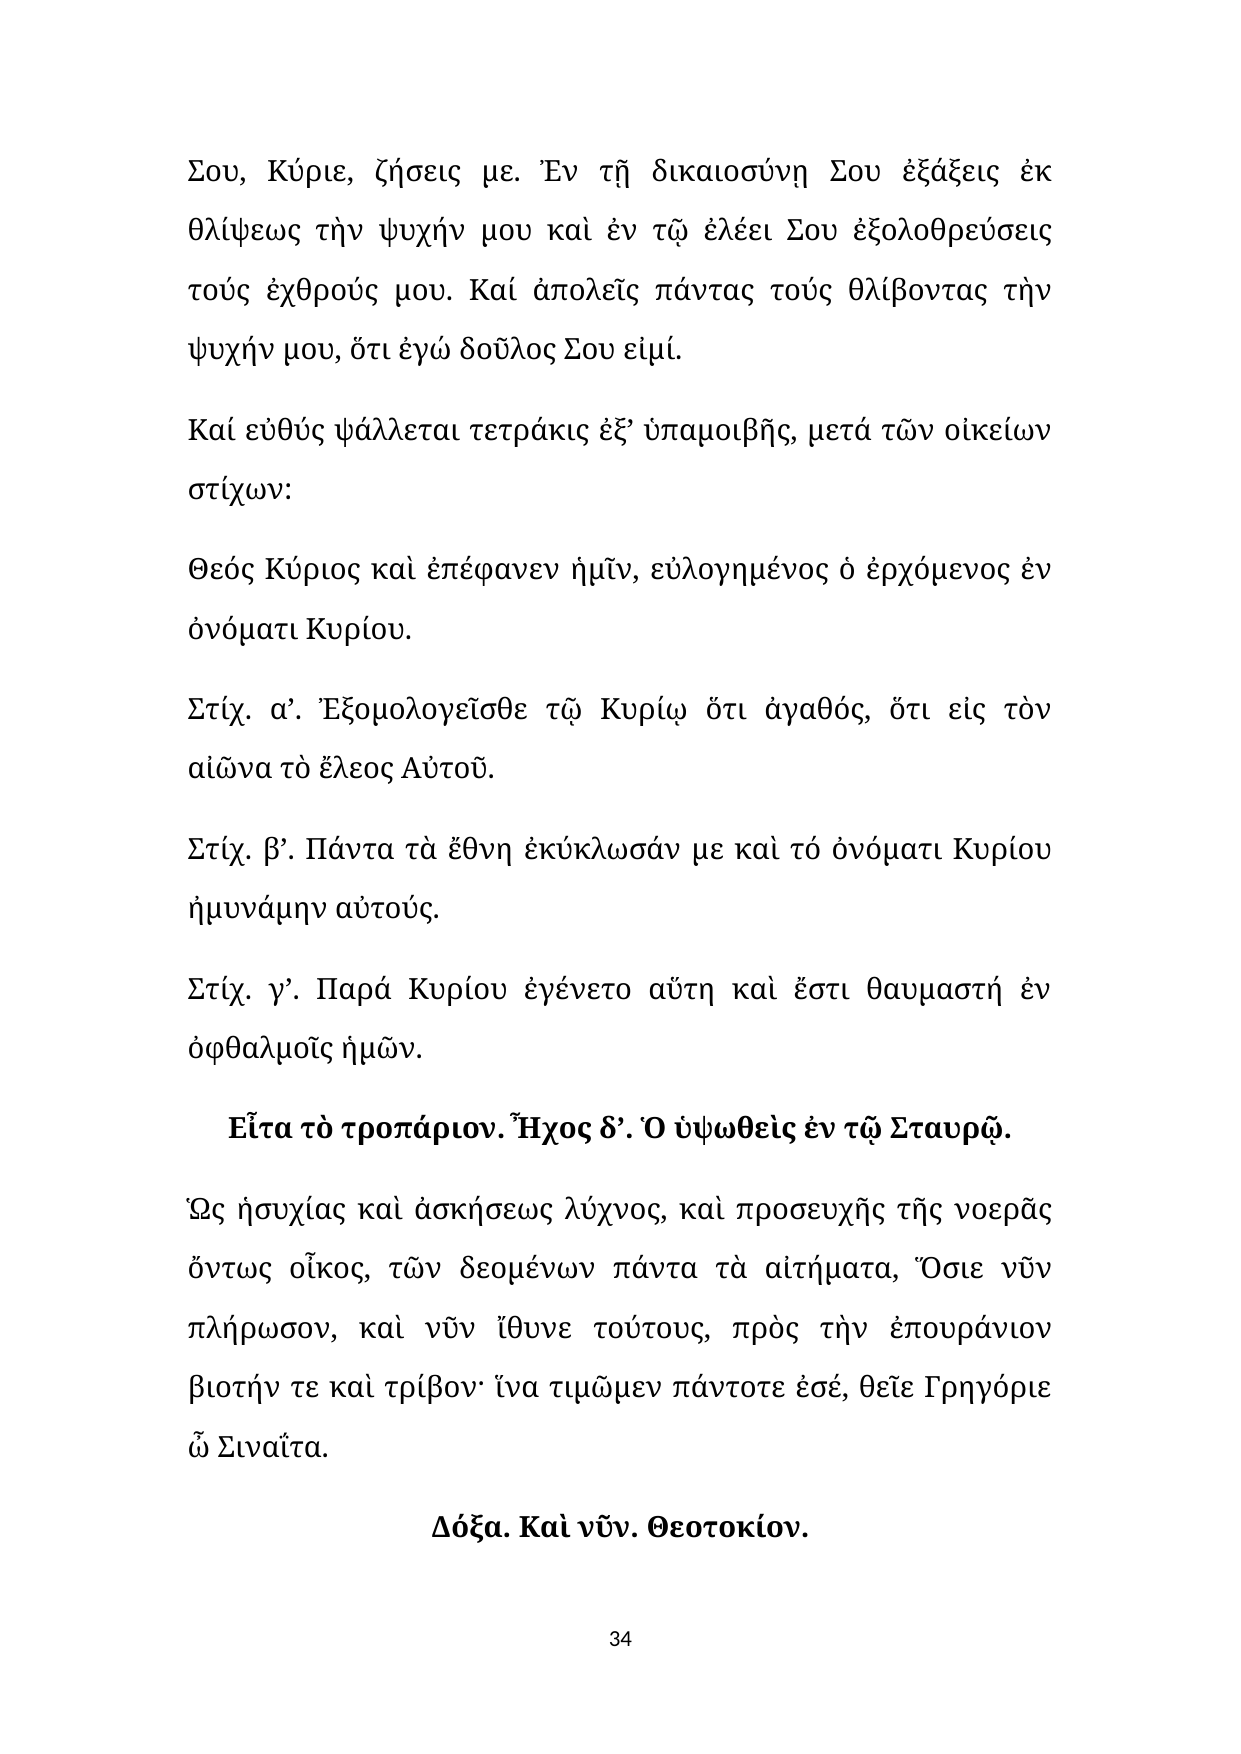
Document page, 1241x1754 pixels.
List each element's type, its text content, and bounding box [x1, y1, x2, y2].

text Δόξα. Καὶ νῦν. Θεοτοκίον. [187, 1506, 1053, 1546]
text Στίχ. β’. Πάντα τὰ ἔθνη ἐκύκλωσάν με καὶ τό ὀνόματι Κυρίου ἠμυνάμην αὐτούς. [187, 828, 1053, 927]
text Εἶτα τὸ τροπάριον. Ἦχος δ’. Ὁ ὑψωθεὶς ἐν τῷ Σταυρῷ. [187, 1108, 1053, 1147]
text Θεός Κύριος καὶ ἐπέφανεν ἡμῖν, εὐλογημένος ὁ ἐρχόμενος ἐν ὀνόματι Κυρίου. [187, 548, 1053, 648]
text Στίχ. α’. Ἐξομολογεῖσθε τῷ Κυρίῳ ὅτι ἀγαθός, ὅτι εἰς τὸν αἰῶνα τὸ ἔλεος Αὐτοῦ. [187, 688, 1053, 787]
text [187, 150, 1053, 368]
text Καί εὐθύς ψάλλεται τετράκις ἐξ’ ὑπαμοιβῆς, μετά τῶν οἰκείων στίχων: [187, 409, 1053, 508]
text Στίχ. γ’. Παρά Κυρίου ἐγένετο αὕτη καὶ ἔστι θαυμαστή ἐν ὀφθαλμοῖς ἡμῶν. [187, 968, 1053, 1067]
text Ὡς ἡσυχίας καὶ ἀσκήσεως λύχνος, καὶ προσευχῆς τῆς νοερᾶς ὄντως οἶκος, τῶν δεομένων πάντα τὰ αἰτήματα, Ὅσιε νῦν πλήρωσον, καὶ νῦν ἴθυνε τούτους, πρὸς τὴν ἐπουράνιον βιοτήν τε καὶ τρίβον· ἵνα τιμῶμεν πάντοτε ἐσέ, θεῖε Γρηγόριε ὦ Σιναΐτα. [187, 1188, 1053, 1466]
